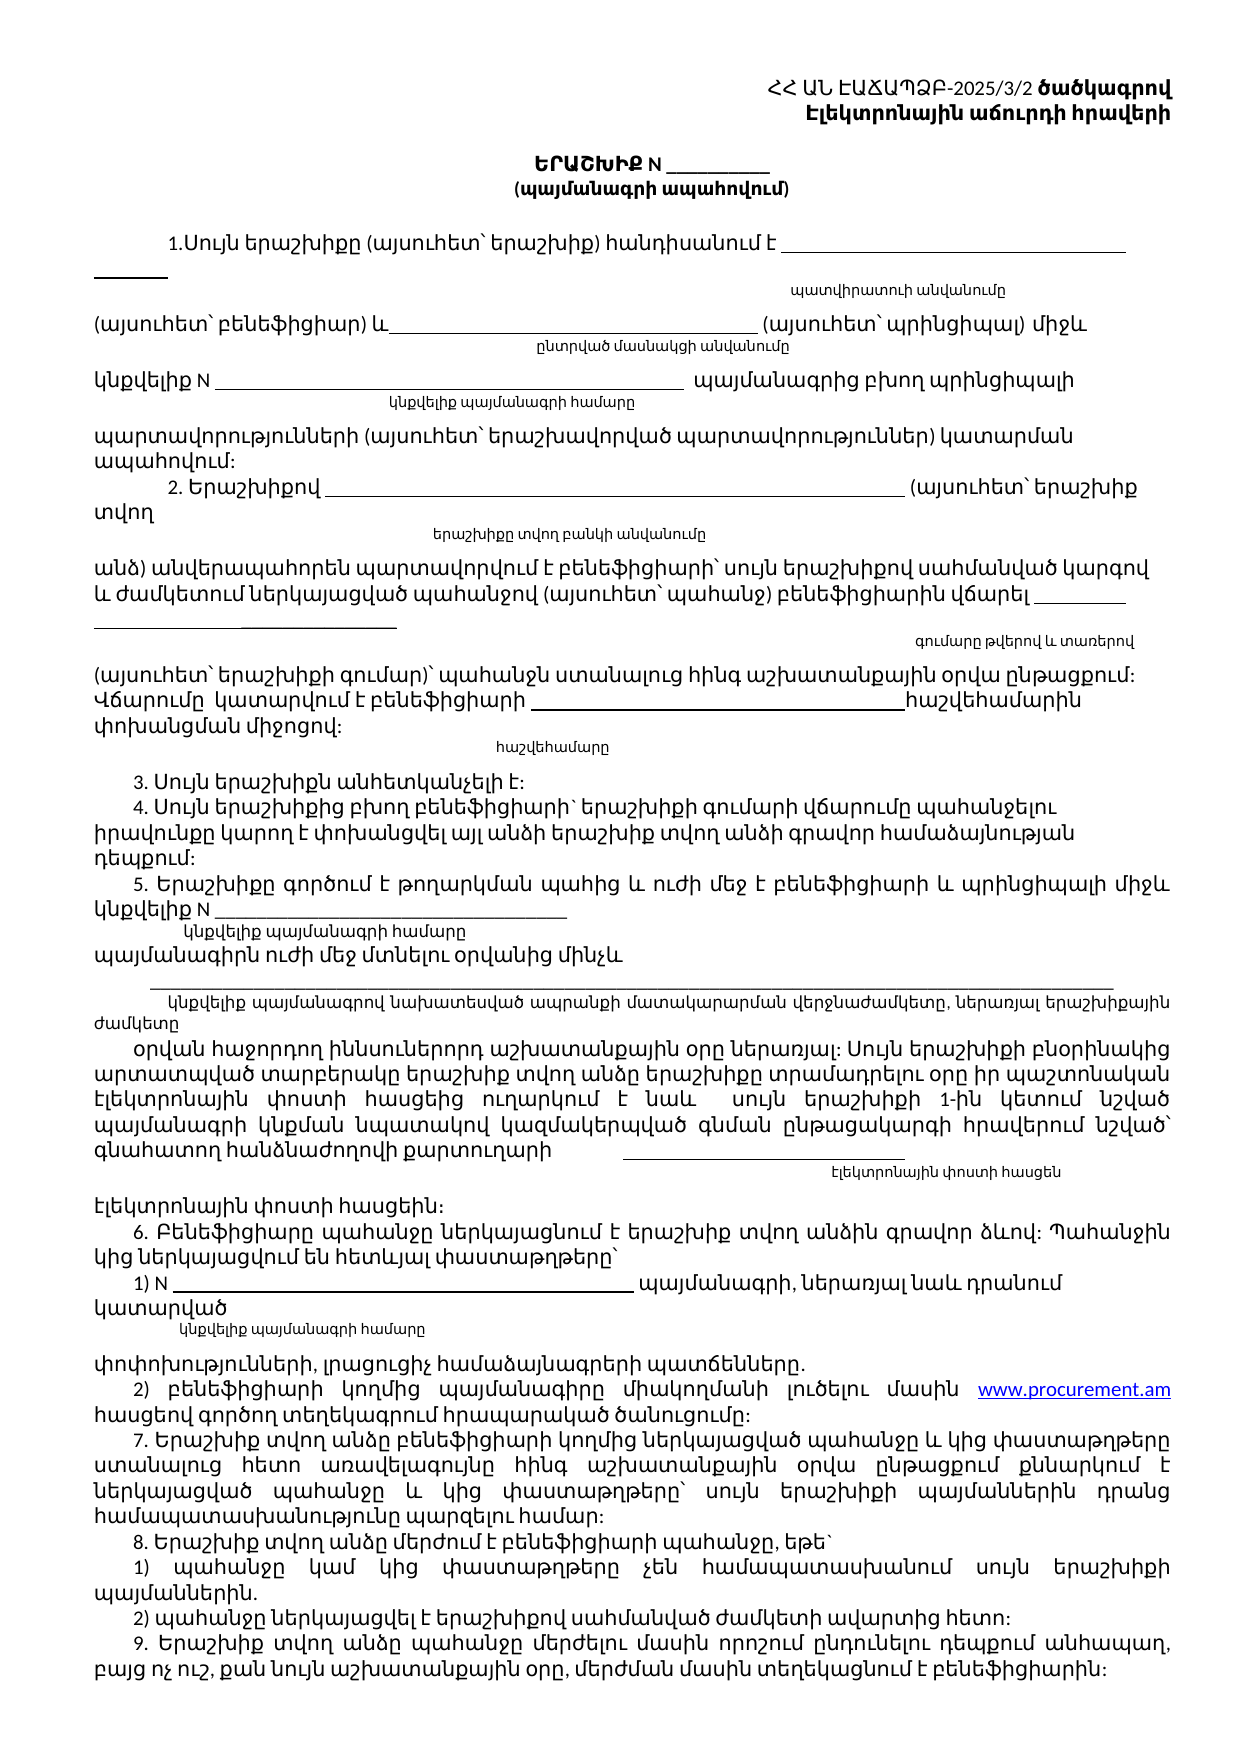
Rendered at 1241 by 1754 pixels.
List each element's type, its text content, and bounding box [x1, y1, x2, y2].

text օրվան հաջորդող իննսուներորդ աշխատանքային օրը ներառյալ: Սույն երաշխիքի բնօրինակից արտատպված տարբերակը երաշխիք տվող անձը երաշխիքը տրամադրելու օրը իր պաշտոնական էլեկտրոնային փոստի հասցեից ուղարկում է նաև սույն երաշխիքի 1-ին կետում նշված պայմանագրի կնքման նպատակով կազմակերպված գնման ընթացակարգի հրավերում նշված՝ գնահատող հանձնաժողովի քարտուղարի [94, 1036, 1171, 1163]
text 5. Երաշխիքը գործում է թողարկման պահից և ուժի մեջ է բենեֆիցիարի և պրինցիպալի միջև կնքվելիք N __________________________________ [94, 871, 1171, 922]
text ՀՀ ԱՆ ԷԱՃԱՊՁԲ-2025/3/2 ծածկագրով [94, 75, 1171, 100]
list պայմանագիրն ուժի մեջ մտնելու օրվանից մինչև [94, 942, 1171, 967]
text ԵՐԱՇԽԻՔ N __________ [94, 151, 1171, 177]
text Էլեկտրոնային աճուրդի հրավերի [94, 100, 1171, 126]
text 8. Երաշխիք տվող անձը մերժում է բենեֆիցիարի պահանջը, եթե` [94, 1529, 1171, 1554]
text հաշվեհամարը [94, 738, 1171, 769]
text կնքվելիք N պայմանագրից բխող պրինցիպալի [94, 367, 1171, 393]
text (այսուհետ՝ բենեֆիցիար) և (այսուհետ՝ պրինցիպալ) միջև ընտրված մասնակցի անվանումը [94, 311, 1171, 367]
text պարտավորությունների (այսուհետ՝ երաշխավորված պարտավորություններ) կատարման ապահովում: [94, 423, 1171, 474]
list կնքվելիք պայմանագրով նախատեսված ապրանքի մատակարարման վերջնաժամկետը, ներառյալ երաշխիքային ժամկետը [94, 993, 1171, 1033]
text (պայմանագրի ապահովում) [94, 177, 1171, 199]
text (այսուհետ՝ երաշխիքի գումար)՝ պահանջն ստանալուց հինգ աշխատանքային օրվա ընթացքում: Վճարումը կատարվում է բենեֆիցիարի հաշվեհամարին փոխանցման միջոցով: [94, 662, 1171, 738]
text 4. Սույն երաշխիքից բխող բենեֆիցիարի` երաշխիքի գումարի վճարումը պահանջելու իրավունքը կարող է փոխանցվել այլ անձի երաշխիք տվող անձի գրավոր համաձայնության դեպքում: [94, 794, 1171, 871]
text գումարը թվերով և տառերով [831, 632, 1171, 662]
text պատվիրատուի անվանումը [684, 281, 1171, 311]
text 1) պահանջը կամ կից փաստաթղթերը չեն համապատասխանում սույն երաշխիքի պայմաններին. [94, 1554, 1171, 1605]
text 9. Երաշխիք տվող անձը պահանջը մերժելու մասին որոշում ընդունելու դեպքում անհապաղ, բայց ոչ ուշ, քան նույն աշխատանքային օրը, մերժման մասին տեղեկացնում է բենեֆիցիարին: [94, 1631, 1171, 1681]
text կնքվելիք պայմանագրի համարը [94, 922, 1171, 942]
text կնքվելիք պայմանագրի համարը [94, 1321, 1171, 1351]
text երաշխիքը տվող բանկի անվանումը [94, 525, 1171, 556]
text 7. Երաշխիք տվող անձը բենեֆիցիարի կողմից ներկայացված պահանջը և կից փաստաթղթերը ստանալուց հետո առավելագույնը հինգ աշխատանքային օրվա ընթացքում քննարկում է ներկայացված պահանջը և կից փաստաթղթերը՝ սույն երաշխիքի պայմաններին դրանց համապատասխանությունը պարզելու համար: [94, 1427, 1171, 1529]
text կնքվելիք պայմանագրի համարը [94, 393, 1171, 423]
text 2. Երաշխիքով (այսուհետ՝ երաշխիք տվող [94, 474, 1171, 525]
text էլեկտրոնային փոստի հասցեին։ [94, 1193, 1171, 1219]
text 6. Բենեֆիցիարը պահանջը ներկայացնում է երաշխիք տվող անձին գրավոր ձևով: Պահանջին կից ներկայացվում են հետևյալ փաստաթղթերը՝ [94, 1219, 1171, 1270]
text 2) պահանջը ներկայացվել է երաշխիքով սահմանված ժամկետի ավարտից հետո: [94, 1605, 1171, 1631]
text 1) N պայմանագրի, ներառյալ նաև դրանում կատարված [94, 1270, 1171, 1321]
text փոփոխությունների, լրացուցիչ համաձայնագրերի պատճենները. [94, 1351, 1171, 1376]
text 1.Սույն երաշխիքը (այսուհետ՝ երաշխիք) հանդիսանում է [94, 230, 1171, 281]
list _____________________________________________________________________________________________ [94, 967, 1171, 993]
text 3. Սույն երաշխիքն անհետկանչելի է: [94, 769, 1171, 794]
text էլեկտրոնային փոստի հասցեն [94, 1163, 1171, 1193]
text 2) բենեֆիցիարի կողմից պայմանագիրը միակողմանի լուծելու մասին www.procurement.am հասցեով գործող տեղեկագրում հրապարակած ծանուցումը: [94, 1376, 1171, 1427]
text անձ) անվերապահորեն պարտավորվում է բենեֆիցիարի՝ սույն երաշխիքով սահմանված կարգով և ժամկետում ներկայացված պահանջով (այսուհետ՝ պահանջ) բենեֆիցիարին վճարել _______________ [94, 556, 1171, 632]
